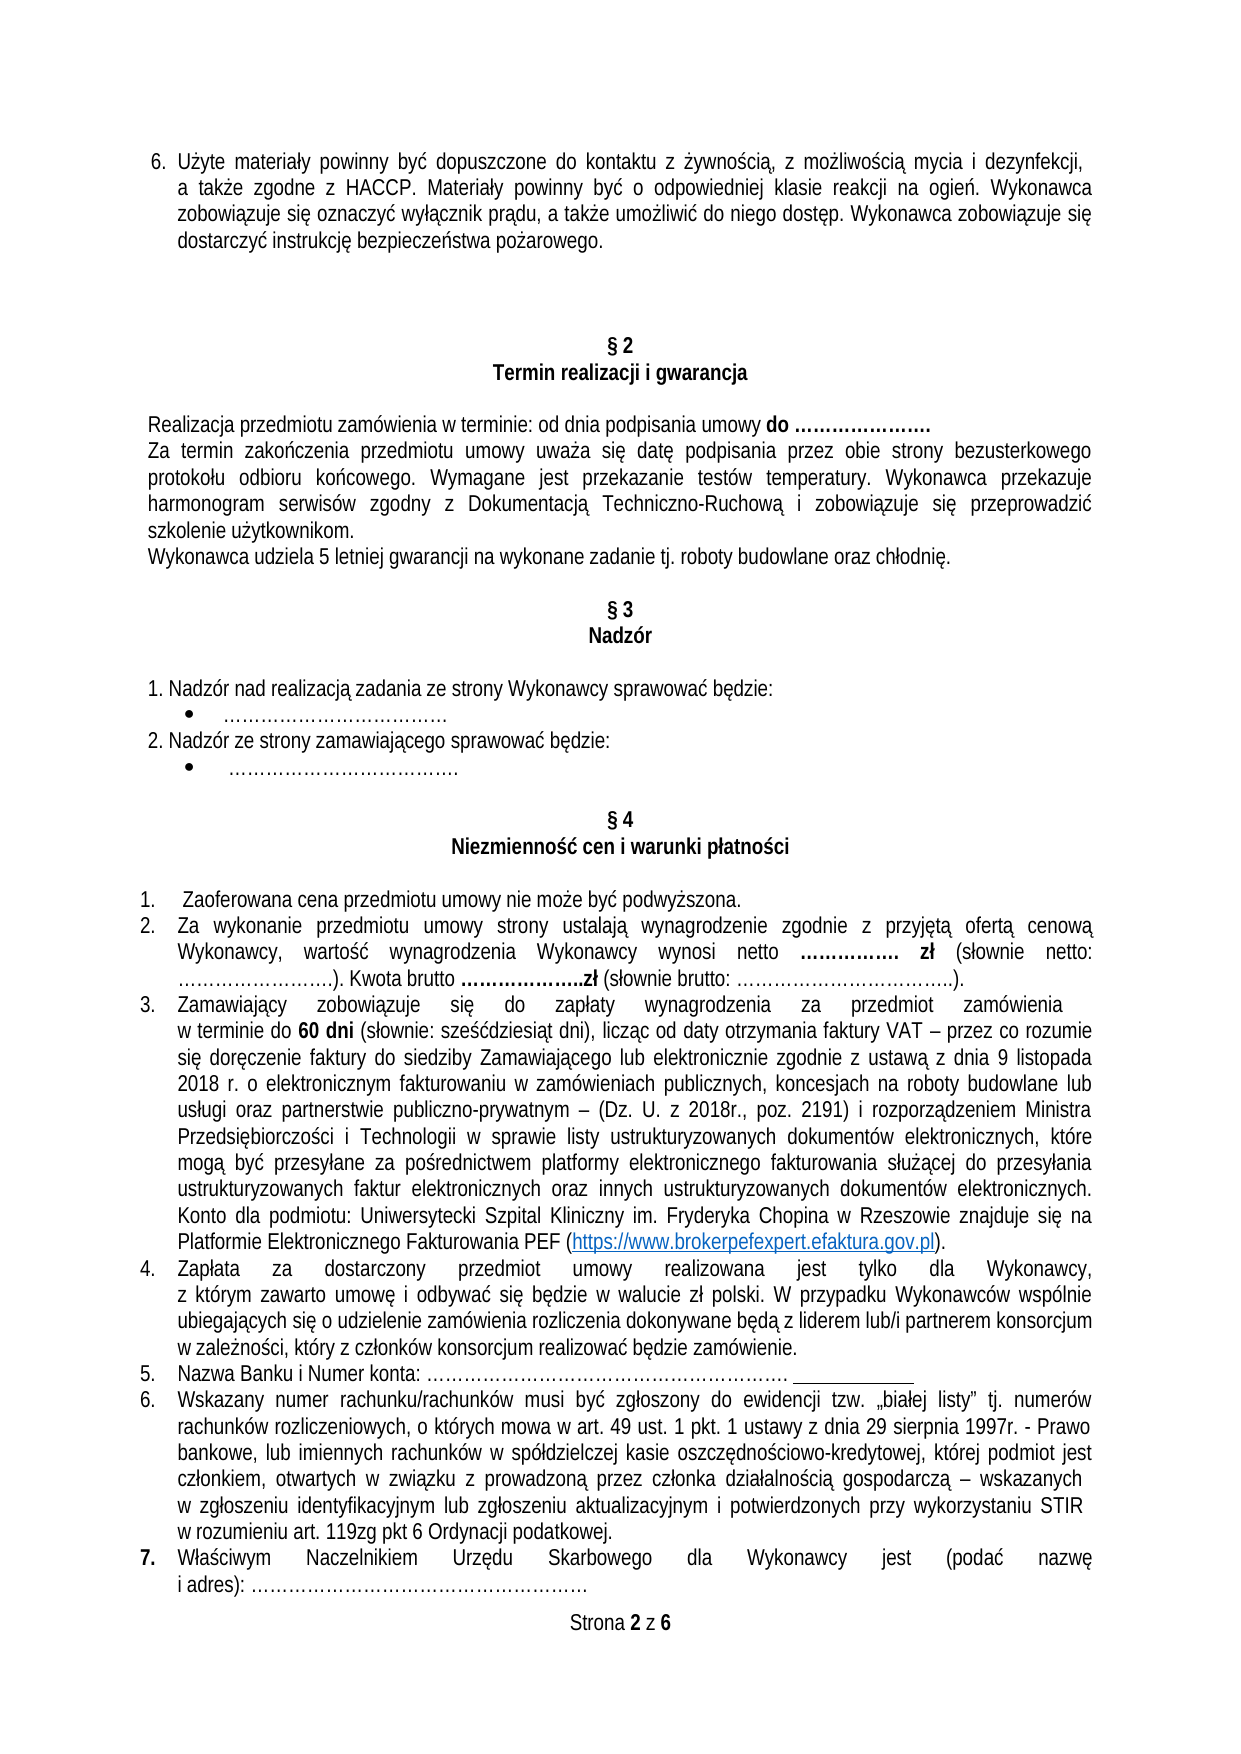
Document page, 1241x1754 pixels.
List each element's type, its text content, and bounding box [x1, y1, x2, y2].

text § 4 [148, 806, 1093, 833]
text Realizacja przedmiotu zamówienia w terminie: od dnia podpisania umowy do …………………. [148, 411, 1093, 437]
list Wskazany numer rachunku/rachunków musi być zgłoszony do ewidencji tzw. „białej listy” tj. numerów rachunków rozliczeniowych, o których mowa w art. 49 ust. 1 pkt. 1 ustawy z dnia 29 sierpnia 1997r. - Prawo bankowe, lub imiennych rachunków w spółdzielczej kasie oszczędnościowo-kredytowej, której podmiot jest członkiem, otwartych w związku z prowadzoną przez członka działalnością gospodarczą – wskazanych w zgłoszeniu identyfikacyjnym lub zgłoszeniu aktualizacyjnym i potwierdzonych przy wykorzystaniu STIR w rozumieniu art. 119zg pkt 6 Ordynacji podatkowej. [140, 1386, 1093, 1544]
text § 2 [148, 332, 1093, 358]
text Termin realizacji i gwarancja [148, 358, 1093, 385]
text Za termin zakończenia przedmiotu umowy uważa się datę podpisania przez obie strony bezusterkowego protokołu odbioru końcowego. Wymagane jest przekazanie testów temperatury. Wykonawca przekazuje harmonogram serwisów zgodny z Dokumentacją Techniczno-Ruchową i zobowiązuje się przeprowadzić szkolenie użytkownikom. [148, 437, 1093, 543]
list Użyte materiały powinny być dopuszczone do kontaktu z żywnością, z możliwością mycia i dezynfekcji, a także zgodne z HACCP. Materiały powinny być o odpowiedniej klasie reakcji na ogień. Wykonawca zobowiązuje się oznaczyć wyłącznik prądu, a także umożliwić do niego dostęp. Wykonawca zobowiązuje się dostarczyć instrukcję bezpieczeństwa pożarowego. [151, 148, 1093, 253]
list Właściwym Naczelnikiem Urzędu Skarbowego dla Wykonawcy jest (podać nazwę i adres): ……………………………………………… [140, 1544, 1093, 1597]
list Zamawiający zobowiązuje się do zapłaty wynagrodzenia za przedmiot zamówienia w terminie do 60 dni (słownie: sześćdziesiąt dni), licząc od daty otrzymania faktury VAT – przez co rozumie się doręczenie faktury do siedziby Zamawiającego lub elektronicznie zgodnie z ustawą z dnia 9 listopada 2018 r. o elektronicznym fakturowaniu w zamówieniach publicznych, koncesjach na roboty budowlane lub usługi oraz partnerstwie publiczno-prywatnym – (Dz. U. z 2018r., poz. 2191) i rozporządzeniem Ministra Przedsiębiorczości i Technologii w sprawie listy ustrukturyzowanych dokumentów elektronicznych, które mogą być przesyłane za pośrednictwem platformy elektronicznego fakturowania służącej do przesyłania ustrukturyzowanych faktur elektronicznych oraz innych ustrukturyzowanych dokumentów elektronicznych. Konto dla podmiotu: Uniwersytecki Szpital Kliniczny im. Fryderyka Chopina w Rzeszowie znajduje się na Platformie Elektronicznego Fakturowania PEF (https://www.brokerpefexpert.efaktura.gov.pl). [140, 991, 1093, 1254]
text Wykonawca udziela 5 letniej gwarancji na wykonane zadanie tj. roboty budowlane oraz chłodnię. [148, 543, 1093, 569]
list Zapłata za dostarczony przedmiot umowy realizowana jest tylko dla Wykonawcy, z którym zawarto umowę i odbywać się będzie w walucie zł polski. W przypadku Wykonawców wspólnie ubiegających się o udzielenie zamówienia rozliczenia dokonywane będą z liderem lub/i partnerem konsorcjum w zależności, który z członków konsorcjum realizować będzie zamówienie. [140, 1254, 1093, 1360]
text § 3 [148, 596, 1093, 622]
list Za wykonanie przedmiotu umowy strony ustalają wynagrodzenie zgodnie z przyjętą ofertą cenową Wykonawcy, wartość wynagrodzenia Wykonawcy wynosi netto ……………. zł (słownie netto: …………………….). Kwota brutto ………………..zł (słownie brutto: ……………………………..). [140, 912, 1093, 991]
list ……………………………… [185, 701, 1093, 727]
text Nadzór [148, 622, 1093, 648]
text 1. Nadzór nad realizacją zadania ze strony Wykonawcy sprawować będzie: [148, 675, 1093, 701]
list ………………………………. [185, 754, 1093, 780]
list Zaoferowana cena przedmiotu umowy nie może być podwyższona. [140, 886, 1093, 912]
text Niezmienność cen i warunki płatności [148, 833, 1093, 859]
list Nazwa Banku i Numer konta: …………………………………………………. [140, 1360, 1093, 1386]
text 2. Nadzór ze strony zamawiającego sprawować będzie: [148, 727, 1093, 754]
